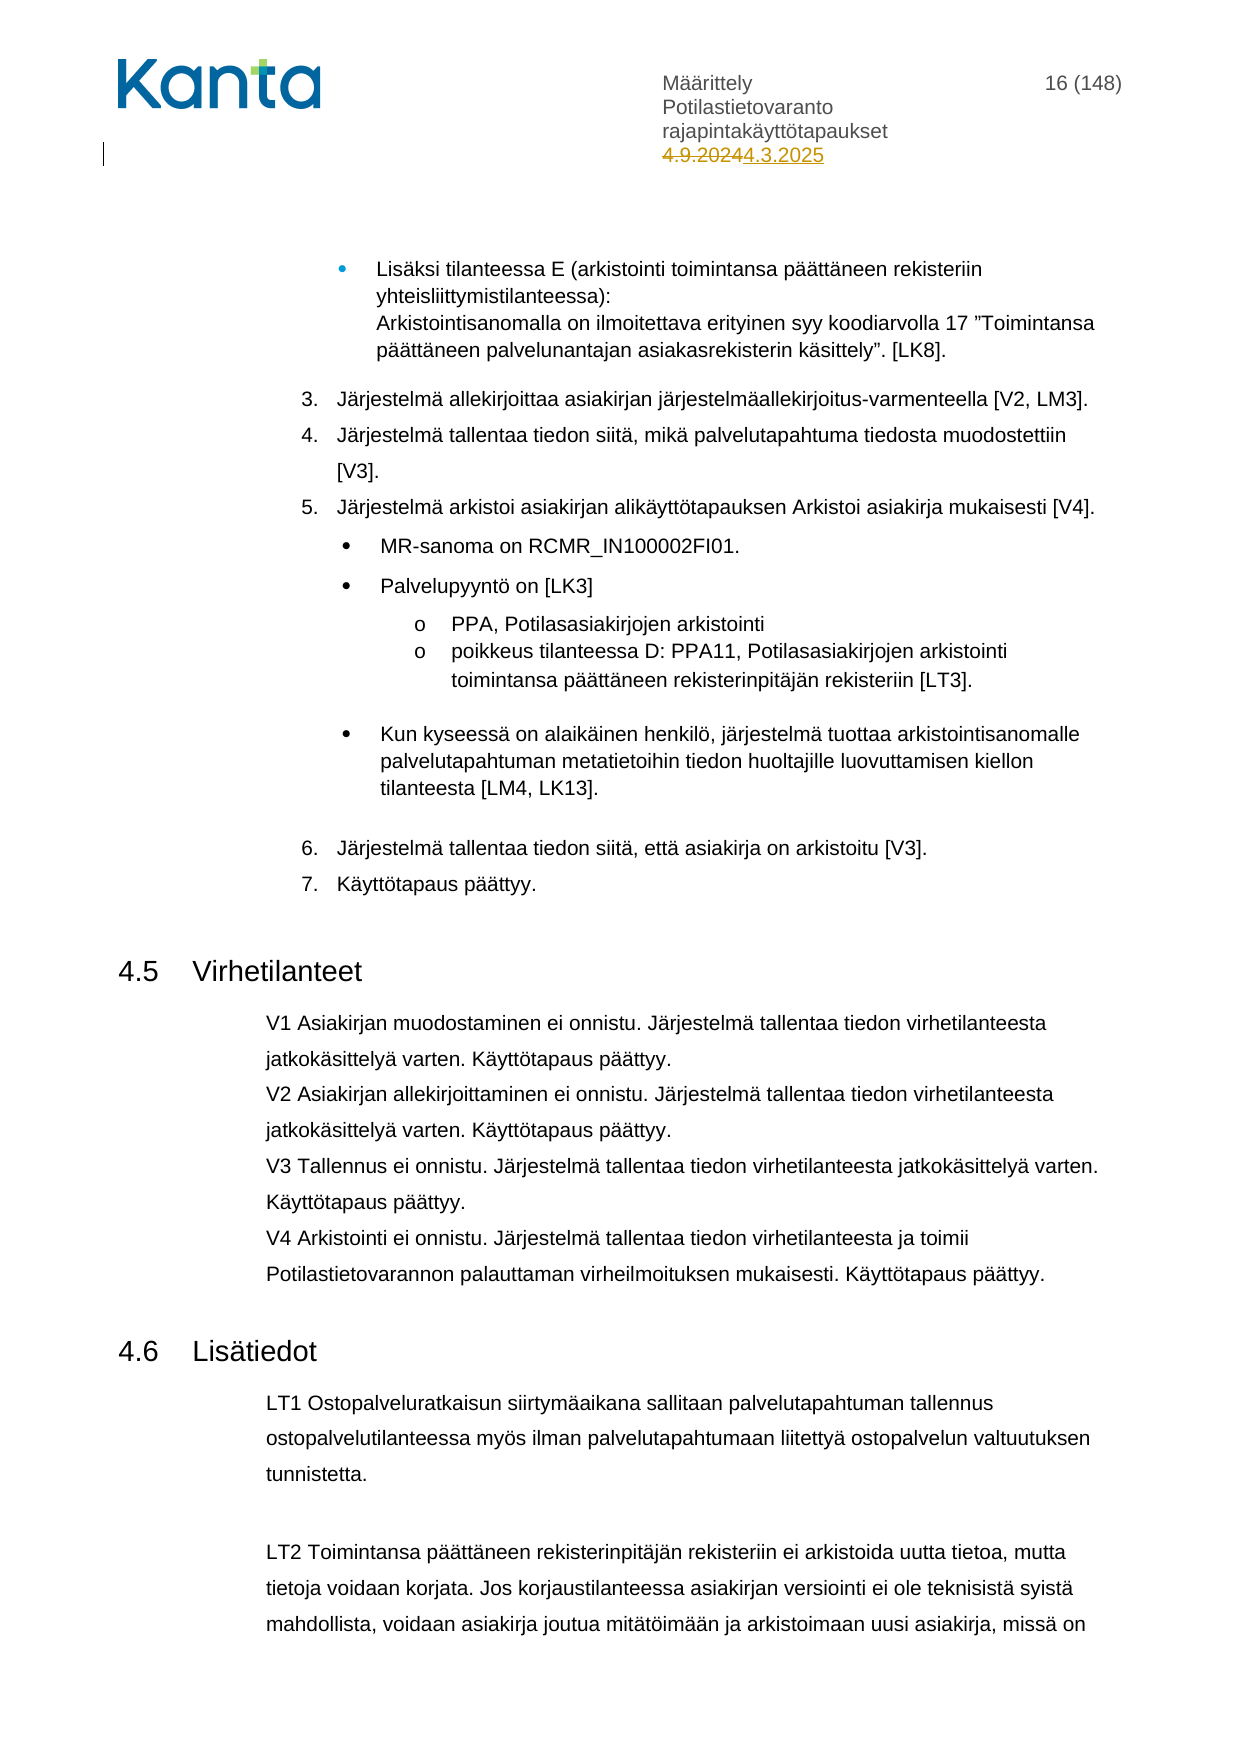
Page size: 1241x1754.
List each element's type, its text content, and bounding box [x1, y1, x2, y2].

list MR-sanoma on RCMR_IN100002FI01. [343, 531, 1107, 558]
list Palvelupyyntö on [LK3] [343, 571, 1107, 598]
text V3 Tallennus ei onnistu. Järjestelmä tallentaa tiedon virhetilanteesta jatkokäsittelyä varten. Käyttötapaus päättyy. [266, 1154, 1107, 1214]
list Järjestelmä tallentaa tiedon siitä, mikä palvelutapahtuma tiedosta muodostettiin [V3]. [301, 423, 1107, 483]
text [266, 1540, 1107, 1636]
list poikkeus tilanteessa D: PPA11, Potilasasiakirjojen arkistointi toimintansa päättäneen rekisterinpitäjän rekisteriin [LT3]. [414, 637, 1107, 691]
text V1 Asiakirjan muodostaminen ei onnistu. Järjestelmä tallentaa tiedon virhetilanteesta jatkokäsittelyä varten. Käyttötapaus päättyy. [266, 1010, 1107, 1070]
list Käyttötapaus päättyy. [301, 872, 1107, 896]
list Järjestelmä arkistoi asiakirjan alikäyttötapauksen Arkistoi asiakirja mukaisesti [V4]. [301, 495, 1107, 519]
text V4 Arkistointi ei onnistu. Järjestelmä tallentaa tiedon virhetilanteesta ja toimii Potilastietovarannon palauttaman virheilmoituksen mukaisesti. Käyttötapaus päättyy. [266, 1226, 1107, 1286]
subtitle Virhetilanteet [118, 954, 1107, 987]
list Järjestelmä allekirjoittaa asiakirjan järjestelmäallekirjoitus-varmenteella [V2, LM3]. [301, 387, 1107, 411]
text LT1 Ostopalveluratkaisun siirtymäaikana sallitaan palvelutapahtuman tallennus ostopalvelutilanteessa myös ilman palvelutapahtumaan liitettyä ostopalvelun valtuutuksen tunnistetta. [266, 1390, 1107, 1486]
list Lisäksi tilanteessa E (arkistointi toimintansa päättäneen rekisteriin yhteisliittymistilanteessa): Arkistointisanomalla on ilmoitettava erityinen syy koodiarvolla 17 ”Toimintansa päättäneen palvelunantajan asiakasrekisterin käsittely”. [LK8]. [339, 254, 1107, 362]
list Kun kyseessä on alaikäinen henkilö, järjestelmä tuottaa arkistointisanomalle palvelutapahtuman metatietoihin tiedon huoltajille luovuttamisen kiellon tilanteesta [LM4, LK13]. [343, 718, 1107, 800]
list PPA, Potilasasiakirjojen arkistointi [414, 610, 1107, 637]
picture [118, 59, 321, 109]
list Järjestelmä tallentaa tiedon siitä, että asiakirja on arkistoitu [V3]. [301, 836, 1107, 860]
text V2 Asiakirjan allekirjoittaminen ei onnistu. Järjestelmä tallentaa tiedon virhetilanteesta jatkokäsittelyä varten. Käyttötapaus päättyy. [266, 1082, 1107, 1142]
subtitle Lisätiedot [118, 1334, 1107, 1367]
